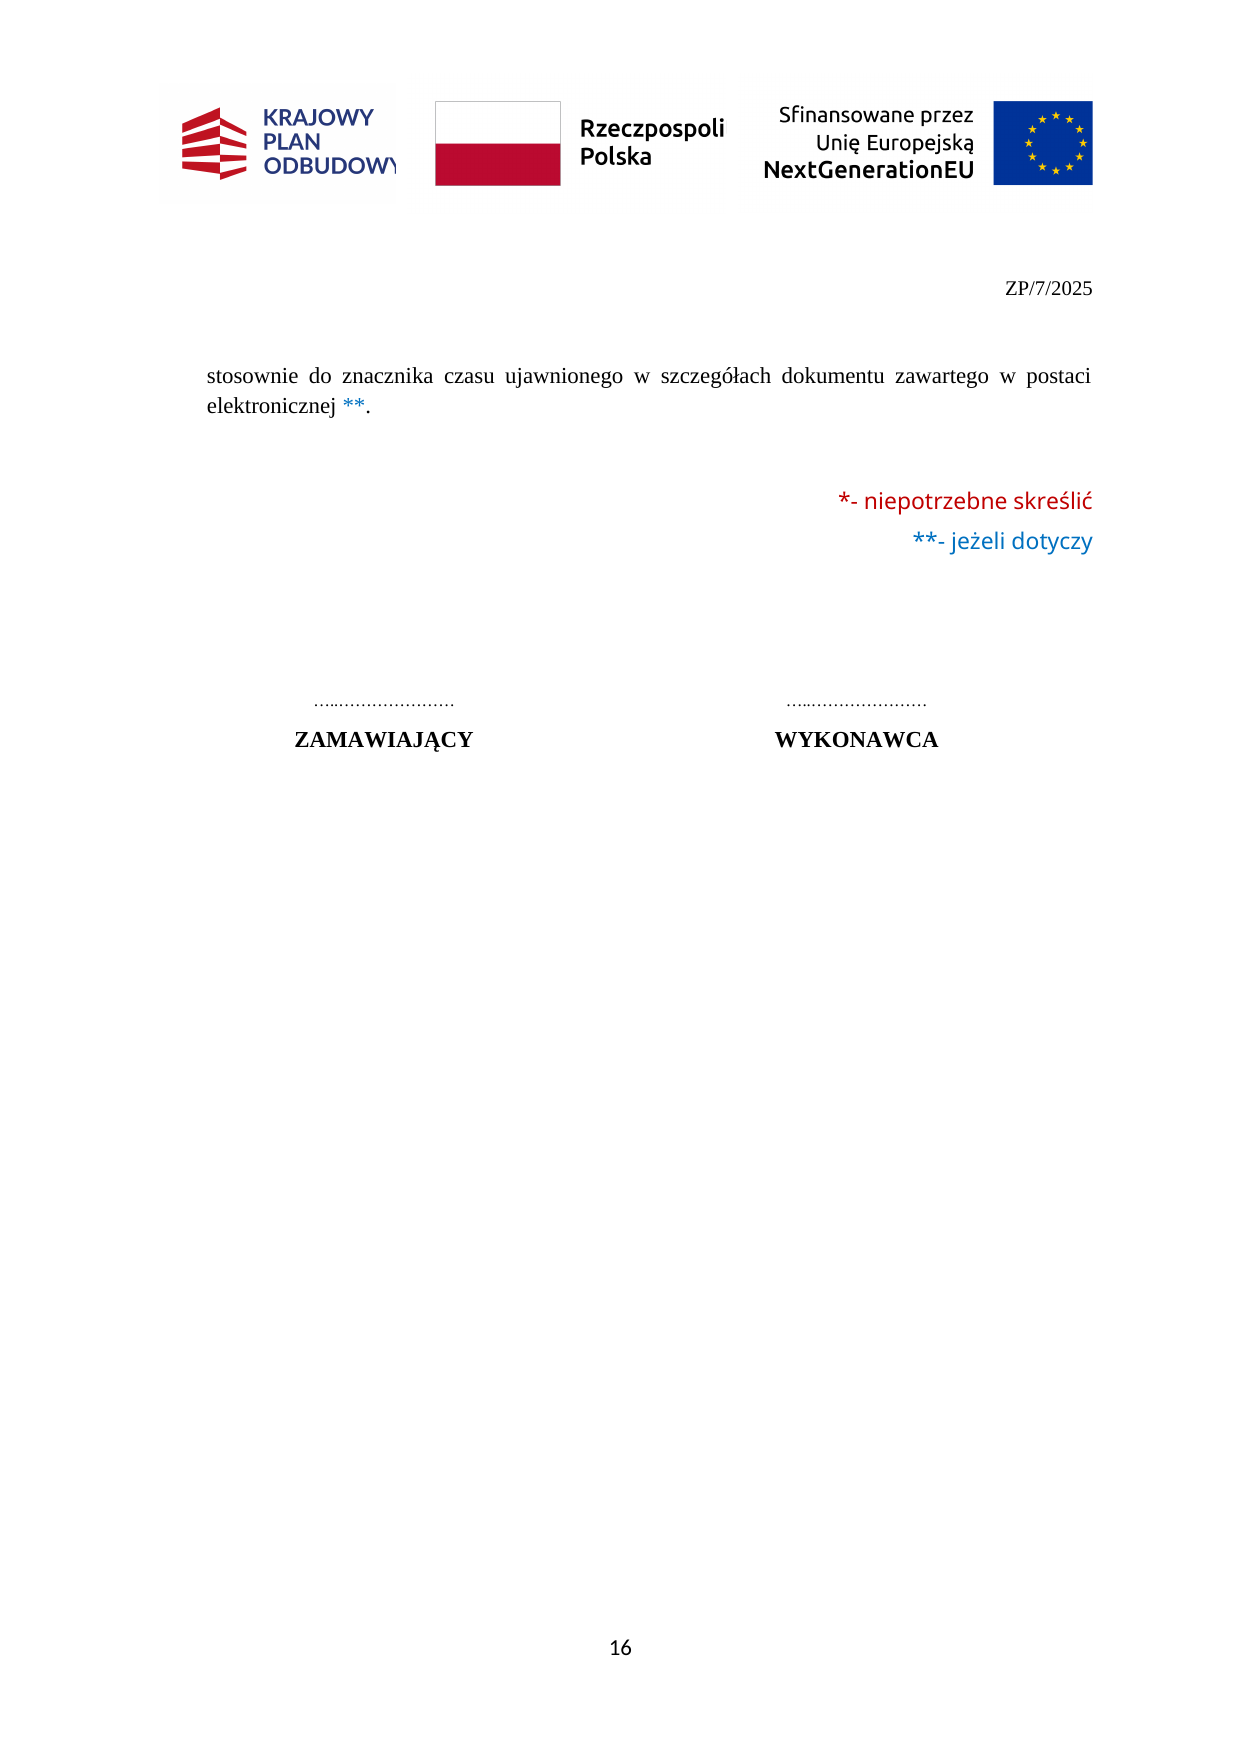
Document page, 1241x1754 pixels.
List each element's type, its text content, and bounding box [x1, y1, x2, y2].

table_header …..………………… [620, 565, 1093, 726]
table_header …..………………… [148, 565, 620, 726]
text **- jeżeli dotyczy [148, 525, 1093, 557]
table_cell WYKONAWCA [620, 726, 1093, 756]
table_cell ZAMAWIAJĄCY [148, 726, 620, 756]
text *- niepotrzebne skreślić [148, 485, 1093, 516]
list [148, 362, 1093, 419]
